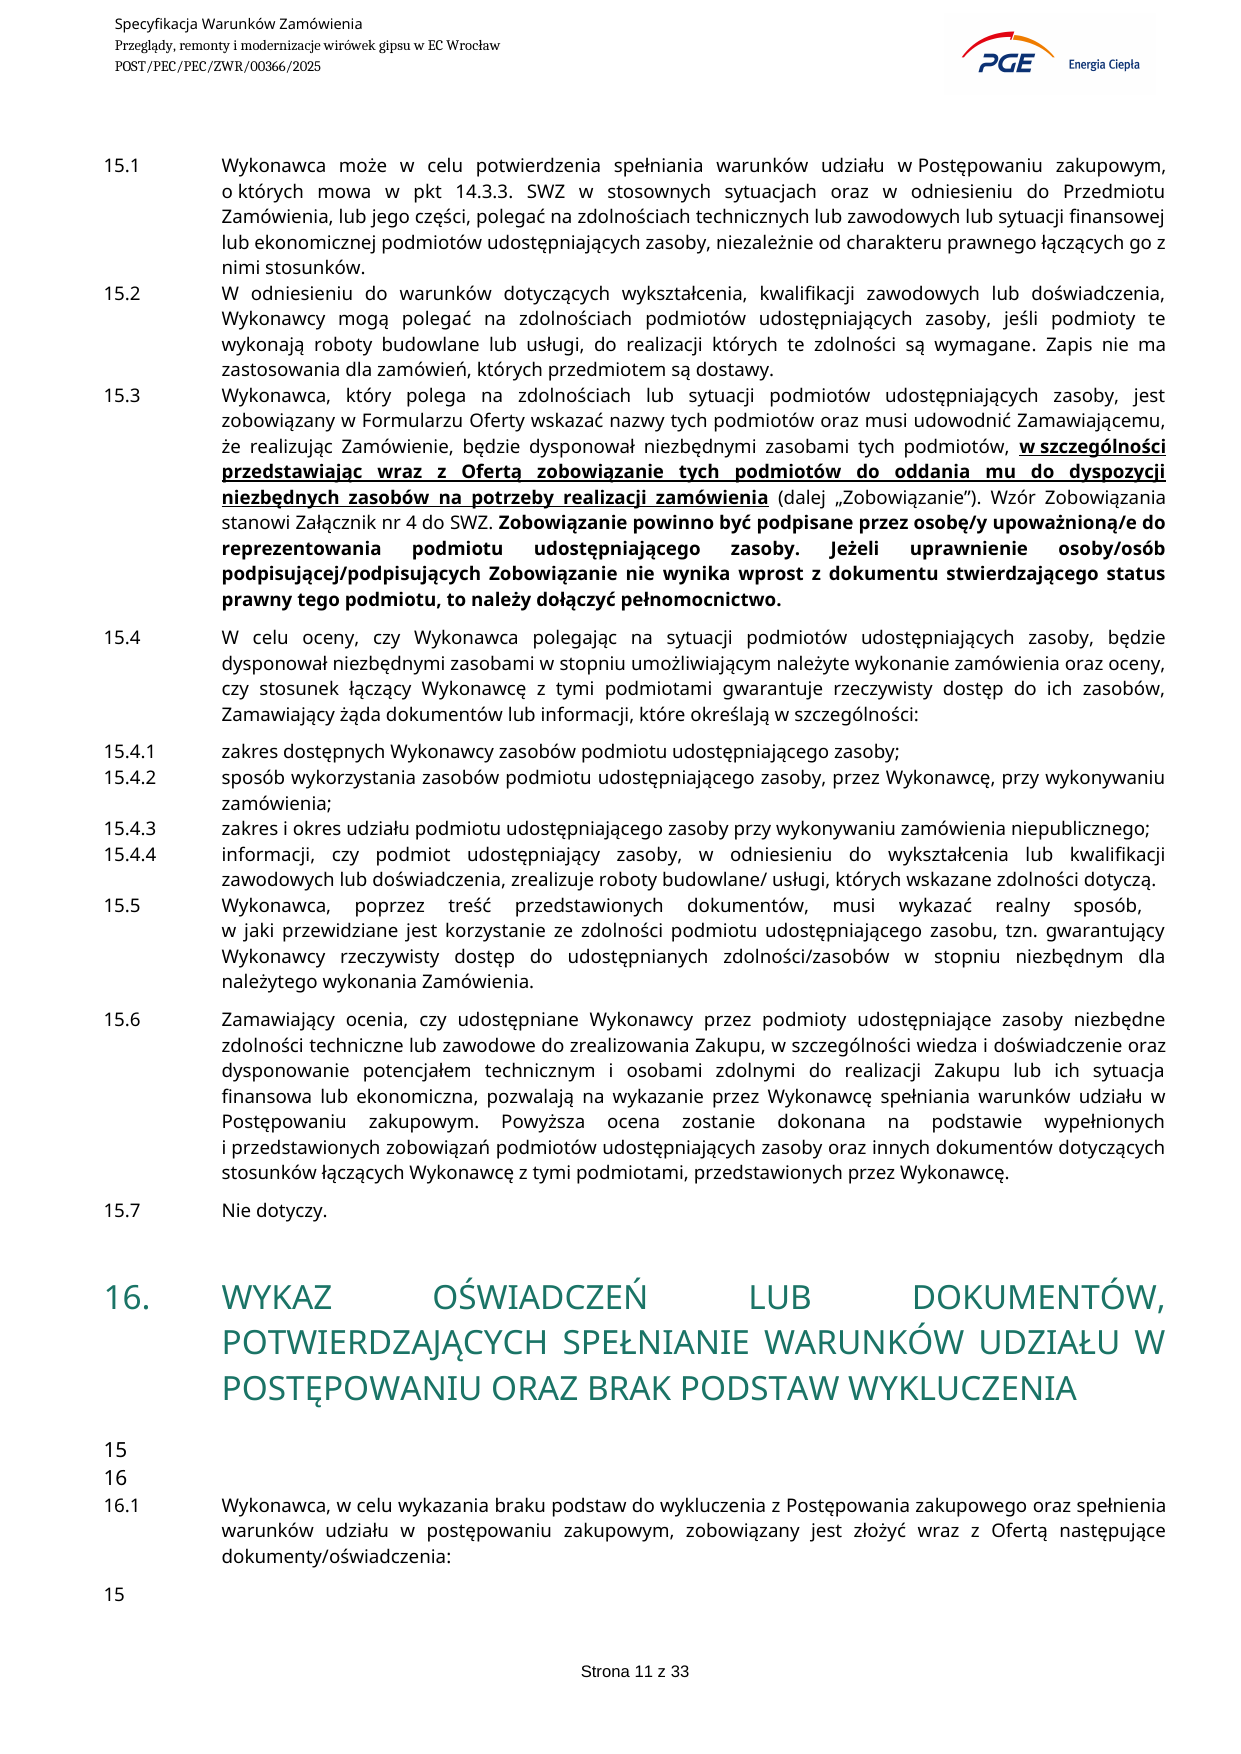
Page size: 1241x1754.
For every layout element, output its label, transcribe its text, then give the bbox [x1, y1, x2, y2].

list zakres dostępnych Wykonawcy zasobów podmiotu udostępniającego zasoby; [103, 739, 1166, 764]
list W odniesieniu do warunków dotyczących wykształcenia, kwalifikacji zawodowych lub doświadczenia, Wykonawcy mogą polegać na zdolnościach podmiotów udostępniających zasoby, jeśli podmioty te wykonają roboty budowlane lub usługi, do realizacji których te zdolności są wymagane. Zapis nie ma zastosowania dla zamówień, których przedmiotem są dostawy. [103, 280, 1166, 382]
list Wykonawca może w celu potwierdzenia spełniania warunków udziału w Postępowaniu zakupowym, o których mowa w pkt 14.3.3. SWZ w stosownych sytuacjach oraz w odniesieniu do Przedmiotu Zamówienia, lub jego części, polegać na zdolnościach technicznych lub zawodowych lub sytuacji finansowej lub ekonomicznej podmiotów udostępniających zasoby, niezależnie od charakteru prawnego łączących go z nimi stosunków. [103, 152, 1166, 280]
list Nie dotyczy. [103, 1198, 1166, 1223]
subtitle WYKAZ OŚWIADCZEŃ LUB DOKUMENTÓW, POTWIERDZAJĄCYCH SPEŁNIANIE WARUNKÓW UDZIAŁU W POSTĘPOWANIU ORAZ BRAK PODSTAW WYKLUCZENIA [103, 1274, 1166, 1410]
list informacji, czy podmiot udostępniający zasoby, w odniesieniu do wykształcenia lub kwalifikacji zawodowych lub doświadczenia, zrealizuje roboty budowlane/ usługi, których wskazane zdolności dotyczą. [103, 841, 1166, 892]
list sposób wykorzystania zasobów podmiotu udostępniającego zasoby, przez Wykonawcę, przy wykonywaniu zamówienia; [103, 764, 1166, 815]
list W celu oceny, czy Wykonawca polegając na sytuacji podmiotów udostępniających zasoby, będzie dysponował niezbędnymi zasobami w stopniu umożliwiającym należyte wykonanie zamówienia oraz oceny, czy stosunek łączący Wykonawcę z tymi podmiotami gwarantuje rzeczywisty dostęp do ich zasobów, Zamawiający żąda dokumentów lub informacji, które określają w szczególności: [103, 624, 1166, 726]
list zakres i okres udziału podmiotu udostępniającego zasoby przy wykonywaniu zamówienia niepublicznego; [103, 815, 1166, 841]
picture [944, 13, 1156, 95]
list Wykonawca, poprzez treść przedstawionych dokumentów, musi wykazać realny sposób, w jaki przewidziane jest korzystanie ze zdolności podmiotu udostępniającego zasobu, tzn. gwarantujący Wykonawcy rzeczywisty dostęp do udostępnianych zdolności/zasobów w stopniu niezbędnym dla należytego wykonania Zamówienia. [103, 892, 1166, 994]
list Wykonawca, w celu wykazania braku podstaw do wykluczenia z Postępowania zakupowego oraz spełnienia warunków udziału w postępowaniu zakupowym, zobowiązany jest złożyć wraz z Ofertą następujące dokumenty/oświadczenia: [103, 1492, 1166, 1568]
list Wykonawca, który polega na zdolnościach lub sytuacji podmiotów udostępniających zasoby, jest zobowiązany w Formularzu Oferty wskazać nazwy tych podmiotów oraz musi udowodnić Zamawiającemu, że realizując Zamówienie, będzie dysponował niezbędnymi zasobami tych podmiotów, w szczególności przedstawiając wraz z Ofertą zobowiązanie tych podmiotów do oddania mu do dyspozycji niezbędnych zasobów na potrzeby realizacji zamówienia (dalej „Zobowiązanie”). Wzór Zobowiązania stanowi Załącznik nr 4 do SWZ. Zobowiązanie powinno być podpisane przez osobę/y upoważnioną/e do reprezentowania podmiotu udostępniającego zasoby. Jeżeli uprawnienie osoby/osób podpisującej/podpisujących Zobowiązanie nie wynika wprost z dokumentu stwierdzającego status prawny tego podmiotu, to należy dołączyć pełnomocnictwo. [103, 382, 1166, 612]
list Zamawiający ocenia, czy udostępniane Wykonawcy przez podmioty udostępniające zasoby niezbędne zdolności techniczne lub zawodowe do zrealizowania Zakupu, w szczególności wiedza i doświadczenie oraz dysponowanie potencjałem technicznym i osobami zdolnymi do realizacji Zakupu lub ich sytuacja finansowa lub ekonomiczna, pozwalają na wykazanie przez Wykonawcę spełniania warunków udziału w Postępowaniu zakupowym. Powyższa ocena zostanie dokonana na podstawie wypełnionych i przedstawionych zobowiązań podmiotów udostępniających zasoby oraz innych dokumentów dotyczących stosunków łączących Wykonawcę z tymi podmiotami, przedstawionych przez Wykonawcę. [103, 1007, 1166, 1185]
